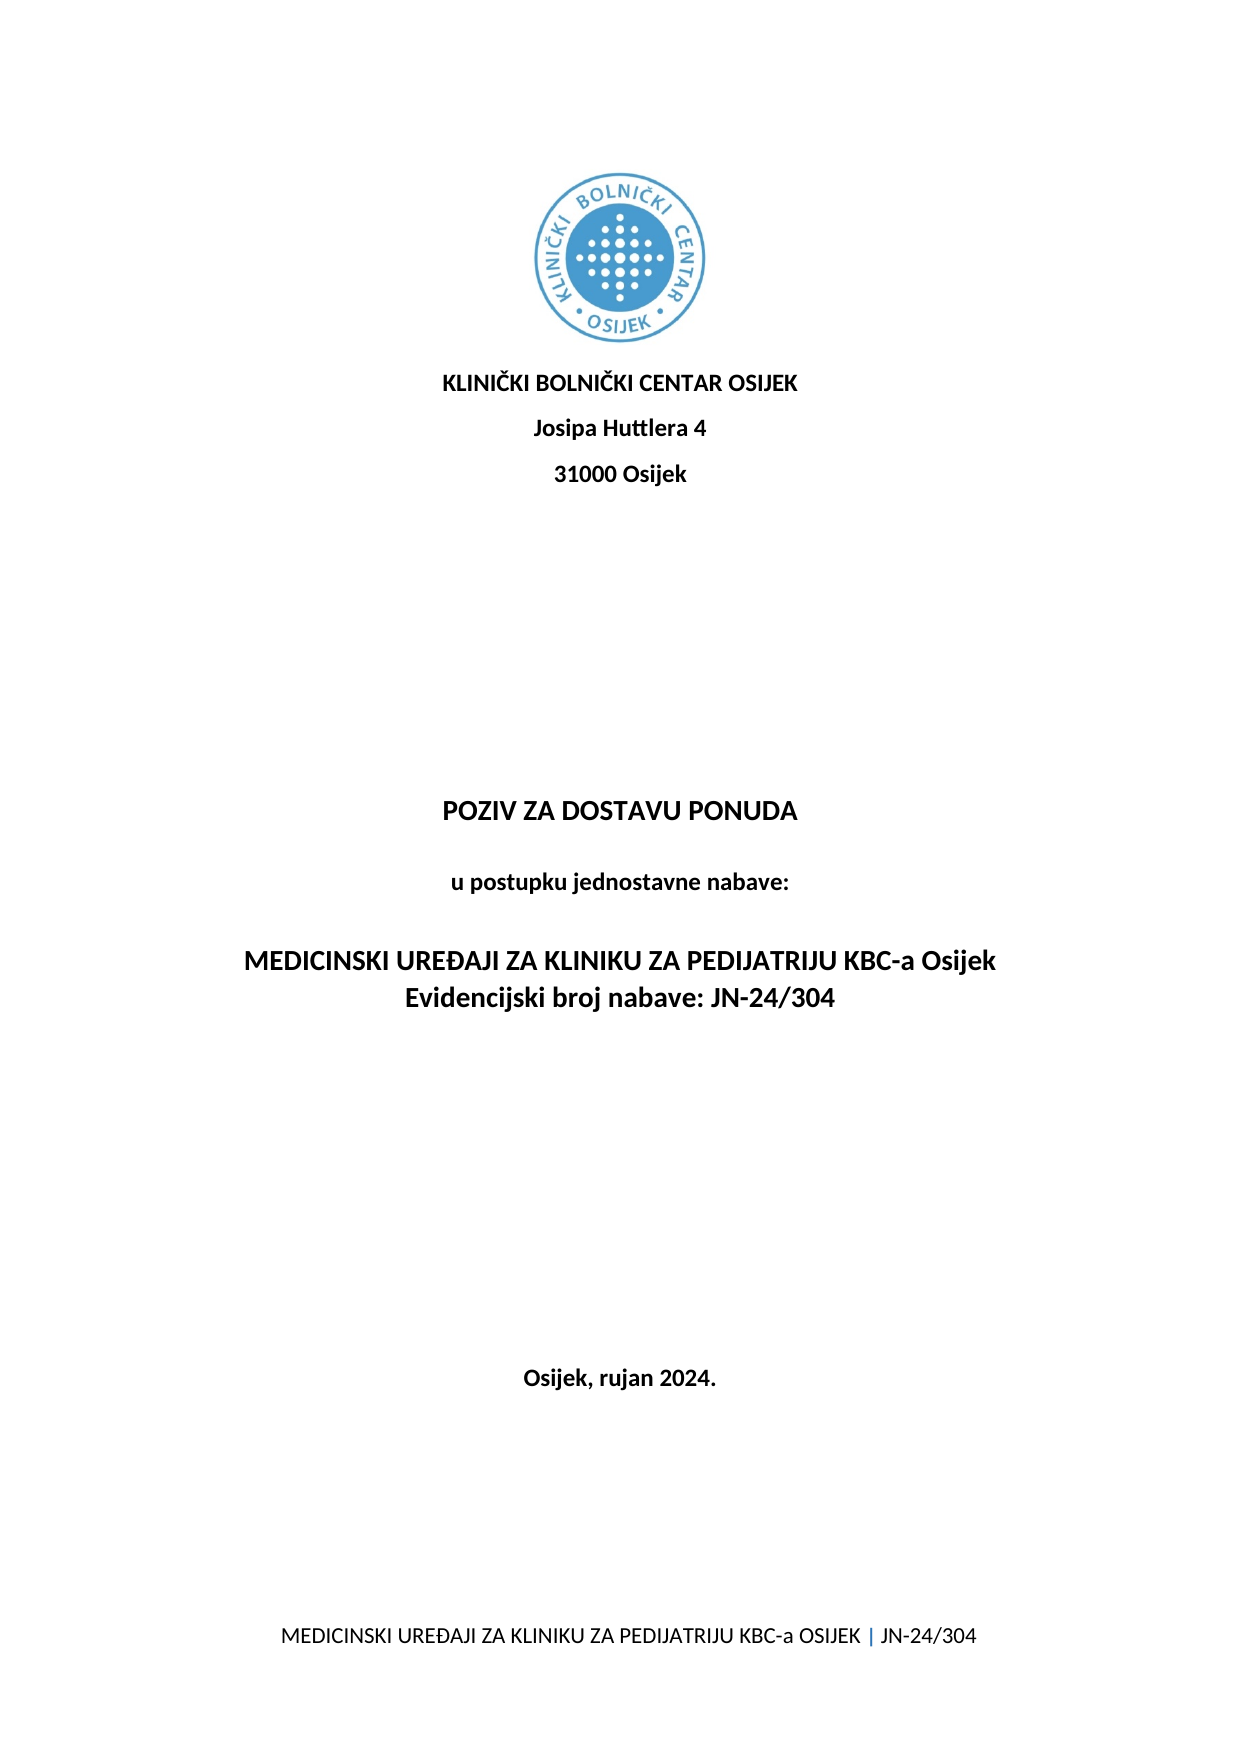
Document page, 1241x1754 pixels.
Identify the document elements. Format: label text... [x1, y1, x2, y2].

text 31000 Osijek [148, 458, 1093, 489]
text KLINIČKI BOLNIČKI CENTAR OSIJEK [148, 367, 1093, 397]
text MEDICINSKI UREĐAJI ZA KLINIKU ZA PEDIJATRIJU KBC-a Osijek [148, 942, 1093, 978]
text POZIV ZA DOSTAVU PONUDA [148, 792, 1093, 828]
text Evidencijski broj nabave: JN-24/304 [148, 979, 1093, 1014]
text Josipa Huttlera 4 [148, 412, 1093, 443]
text Osijek, rujan 2024. [148, 1362, 1093, 1392]
text u postupku jednostavne nabave: [148, 866, 1093, 896]
picture [518, 147, 722, 366]
